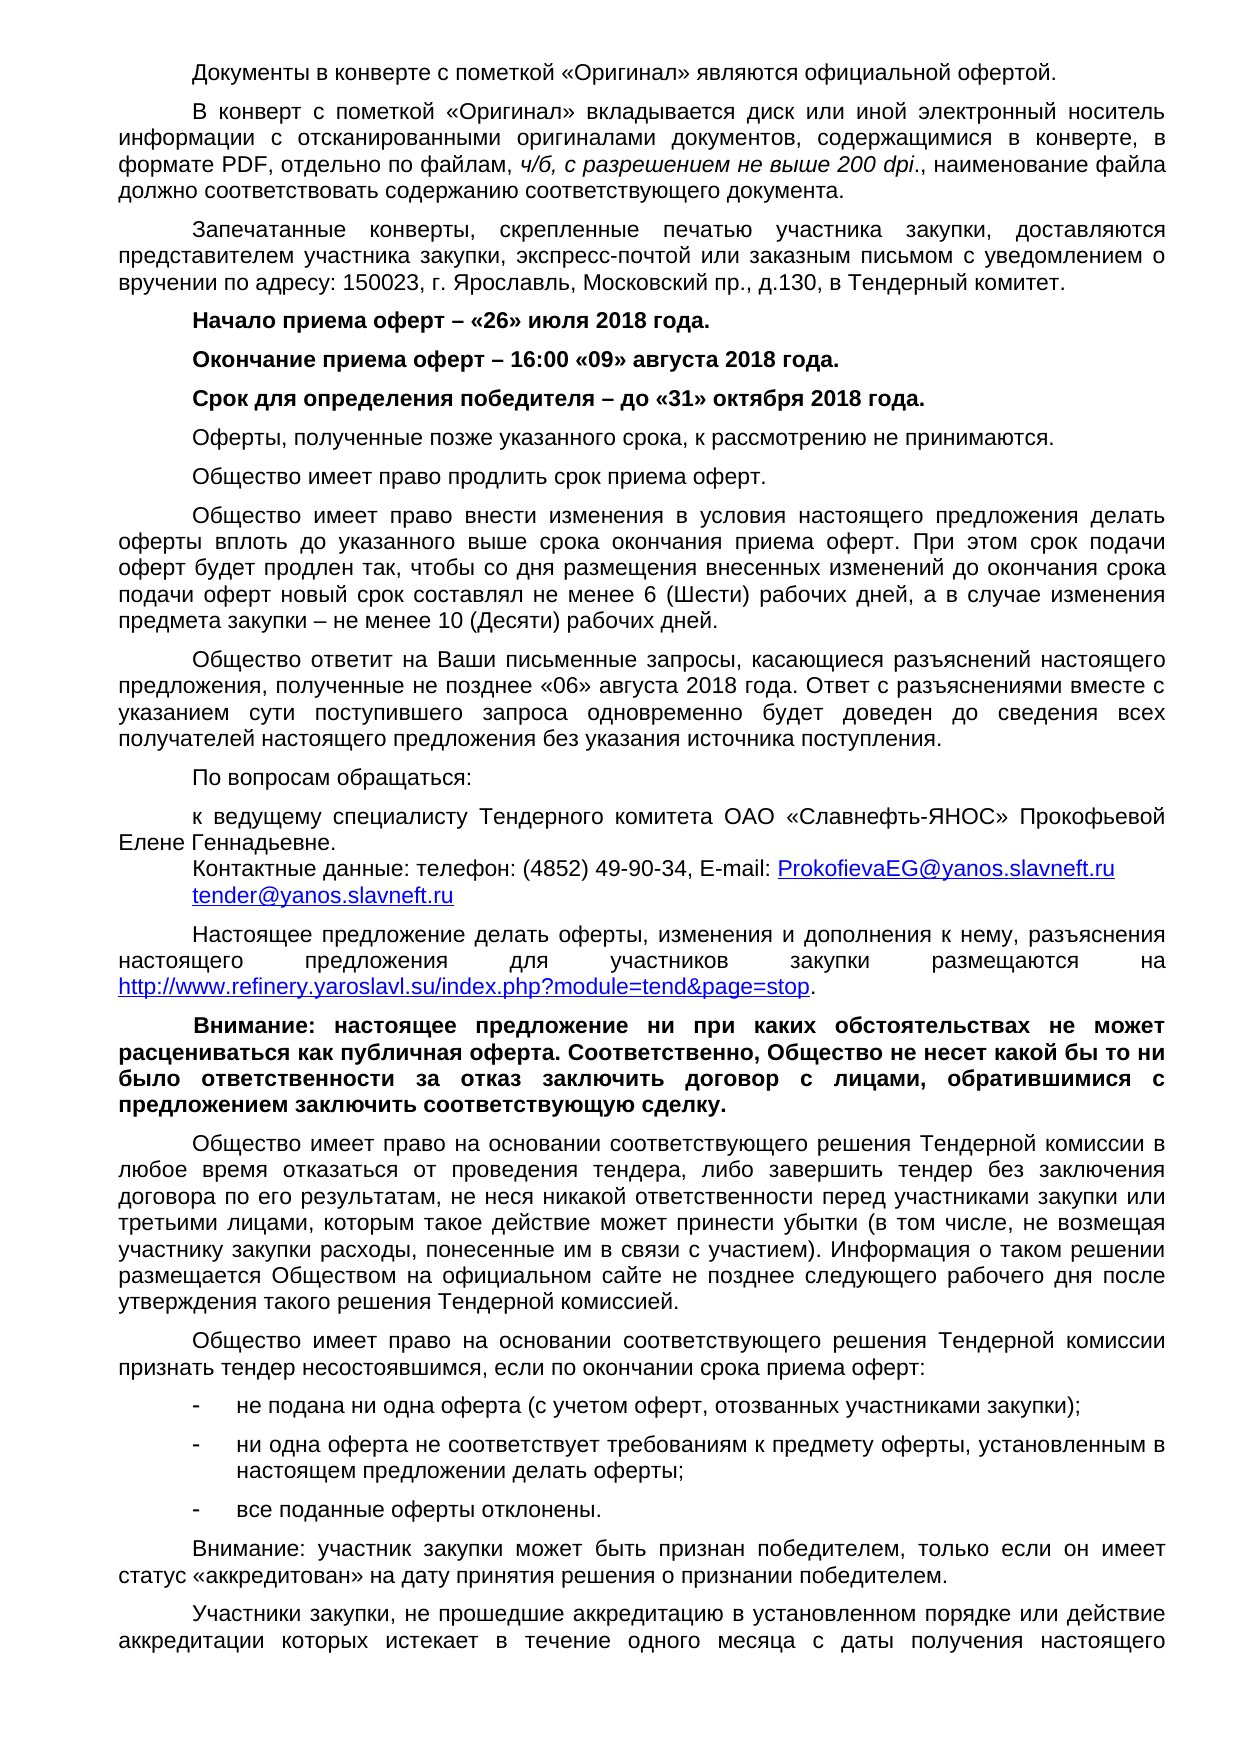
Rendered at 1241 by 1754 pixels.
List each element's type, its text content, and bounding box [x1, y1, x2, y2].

text По вопросам обращаться: [118, 764, 1166, 790]
text Общество имеет право на основании соответствующего решения Тендерной комиссии в любое время отказаться от проведения тендера, либо завершить тендер без заключения договора по его результатам, не неся никакой ответственности перед участниками закупки или третьими лицами, которым такое действие может принести убытки (в том числе, не возмещая участнику закупки расходы, понесенные им в связи с участием). Информация о таком решении размещается Обществом на официальном сайте не позднее следующего рабочего дня после утверждения такого решения Тендерной комиссией. [118, 1130, 1166, 1314]
list не подана ни одна оферта (с учетом оферт, отозванных участниками закупки); [192, 1392, 1166, 1419]
text В конверт с пометкой «Оригинал» вкладывается диск или иной электронный носитель информации с отсканированными оригиналами документов, содержащимися в конверте, в формате PDF, отдельно по файлам, ч/б, с разрешением не выше 200 dpi., наименование файла должно соответствовать содержанию соответствующего документа. [118, 98, 1166, 203]
text Контактные данные: телефон: (4852) 49-90-34, E-mail: ProkofievaEG@yanos.slavneft.ru [118, 855, 1166, 882]
text Настоящее предложение делать оферты, изменения и дополнения к нему, разъяснения настоящего предложения для участников закупки размещаются на http://www.refinery.yaroslavl.su/index.php?module=tend&page=stop. [118, 921, 1166, 1000]
text Оферты, полученные позже указанного срока, к рассмотрению не принимаются. [118, 424, 1166, 450]
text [118, 1600, 1166, 1653]
text Общество имеет право внести изменения в условия настоящего предложения делать оферты вплоть до указанного выше срока окончания приема оферт. При этом срок подачи оферт будет продлен так, чтобы со дня размещения внесенных изменений до окончания срока подачи оферт новый срок составлял не менее 6 (Шести) рабочих дней, а в случае изменения предмета закупки – не менее 10 (Десяти) рабочих дней. [118, 502, 1166, 633]
text Общество имеет право на основании соответствующего решения Тендерной комиссии признать тендер несостоявшимся, если по окончании срока приема оферт: [118, 1327, 1166, 1380]
text Начало приема оферт – «26» июля 2018 года. [192, 307, 1166, 334]
text Окончание приема оферт – 16:00 «09» августа 2018 года. [192, 346, 1166, 373]
text Внимание: участник закупки может быть признан победителем, только если он имеет статус «аккредитован» на дату принятия решения о признании победителем. [118, 1535, 1166, 1588]
list все поданные оферты отклонены. [192, 1496, 1166, 1523]
text Общество ответит на Ваши письменные запросы, касающиеся разъяснений настоящего предложения, полученные не позднее «06» августа 2018 года. Ответ с разъяснениями вместе с указанием сути поступившего запроса одновременно будет доведен до сведения всех получателей настоящего предложения без указания источника поступления. [118, 646, 1166, 751]
text Внимание: настоящее предложение ни при каких обстоятельствах не может расцениваться как публичная оферта. Соответственно, Общество не несет какой бы то ни было ответственности за отказ заключить договор с лицами, обратившимися с предложением заключить соответствующую сделку. [118, 1012, 1166, 1118]
text Запечатанные конверты, скрепленные печатью участника закупки, доставляются представителем участника закупки, экспресс-почтой или заказным письмом с уведомлением о вручении по адресу: 150023, г. Ярославль, Московский пр., д.130, в Тендерный комитет. [118, 216, 1166, 295]
text Документы в конверте с пометкой «Оригинал» являются официальной офертой. [118, 59, 1166, 85]
text к ведущему специалисту Тендерного комитета ОАО «Славнефть-ЯНОС» Прокофьевой Елене Геннадьевне. [118, 803, 1166, 855]
list ни одна оферта не соответствует требованиям к предмету оферты, установленным в настоящем предложении делать оферты; [192, 1431, 1166, 1484]
text Общество имеет право продлить срок приема оферт. [118, 463, 1166, 489]
text Срок для определения победителя – до «31» октября 2018 года. [192, 385, 1166, 411]
text tender@yanos.slavneft.ru [118, 882, 1166, 908]
